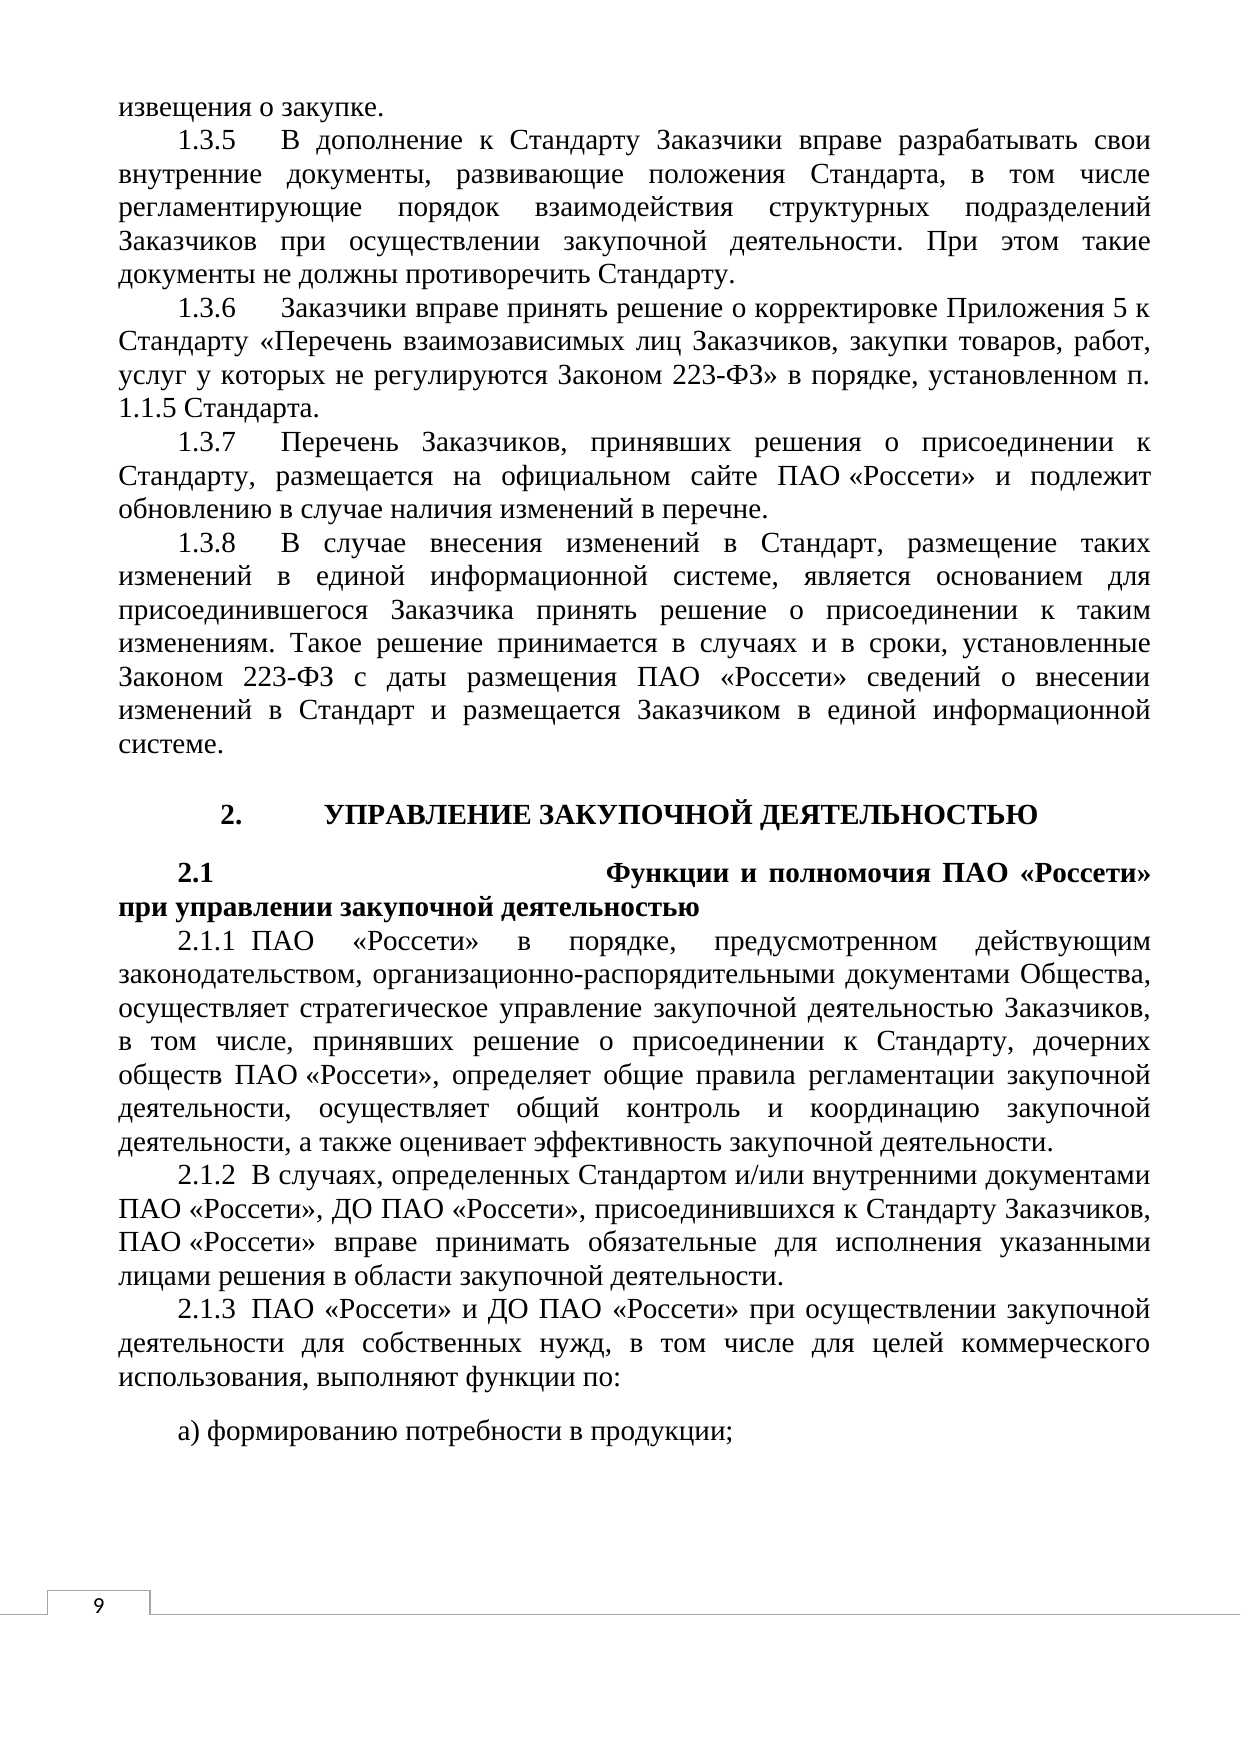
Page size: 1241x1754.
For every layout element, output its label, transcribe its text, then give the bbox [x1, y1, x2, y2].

text Управление закупочной деятельностью [118, 864, 1152, 898]
text Заказчики вправе принять решение о корректировке Приложения 5 к Стандарту «Перечень взаимозависимых лиц Заказчиков, закупки товаров, работ, услуг у которых не регулируются Законом 223-ФЗ» в порядке, установленном п. 1.1.5 Стандарта. [118, 357, 1152, 491]
text В дополнение к Стандарту Заказчики вправе разрабатывать свои внутренние документы, развивающие положения Стандарта, в том числе регламентирующие порядок взаимодействия структурных подразделений Заказчиков при осуществлении закупочной деятельности. При этом такие документы не должны противоречить Стандарту. [118, 189, 1152, 357]
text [118, 1371, 1152, 1438]
text ПАО «Россети» в порядке, предусмотренном действующим законодательством, организационно-распорядительными документами Общества, осуществляет стратегическое управление закупочной деятельностью Заказчиков, в том числе, принявших решение о присоединении к Стандарту, дочерних обществ ПАО «Россети», определяет общие правила регламентации закупочной деятельности, осуществляет общий контроль и координацию закупочной деятельности, а также оценивает эффективность закупочной деятельности. [118, 1002, 1152, 1237]
text В случае внесения изменений в Стандарт, размещение таких изменений в единой информационной системе, является основанием для присоединившегося Заказчика принять решение о присоединении к таким изменениям. Такое решение принимается в случаях и в сроки, установленные Законом 223-ФЗ с даты размещения ПАО «Россети» сведений о внесении изменений в Стандарт и размещается Заказчиком в единой информационной системе. [118, 592, 1152, 827]
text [118, 89, 1152, 189]
text В случаях, определенных Стандартом и/или внутренними документами ПАО «Россети», ДО ПАО «Россети», присоединившихся к Стандарту Заказчиков, ПАО «Россети» вправе принимать обязательные для исполнения указанными лицами решения в области закупочной деятельности. [118, 1237, 1152, 1371]
text Функции и полномочия ПАО «Россети» при управлении закупочной деятельностью [118, 923, 1152, 990]
text Перечень Заказчиков, принявших решения о присоединении к Стандарту, размещается на официальном сайте ПАО «Россети» и подлежит обновлению в случае наличия изменений в перечне. [118, 491, 1152, 592]
